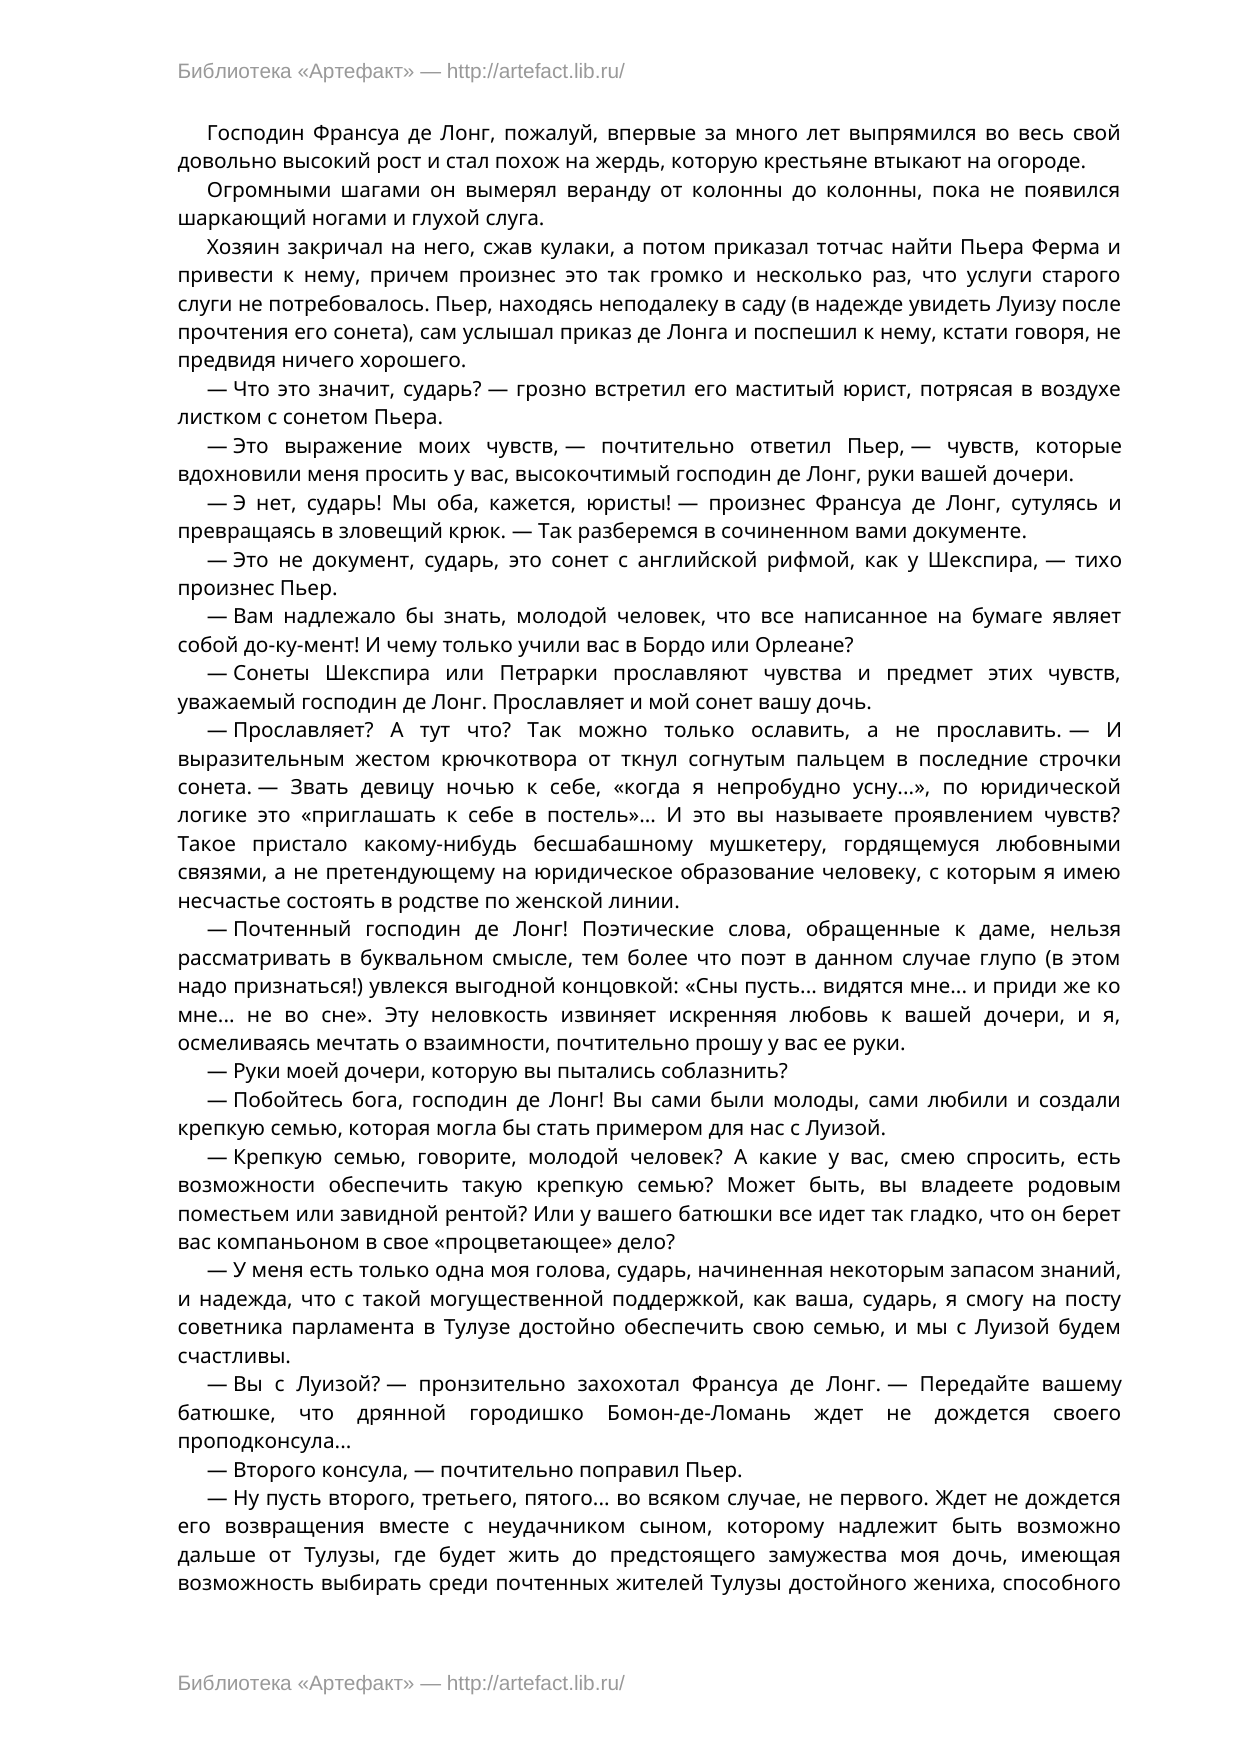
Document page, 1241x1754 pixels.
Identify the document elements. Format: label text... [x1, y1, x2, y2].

text — Побойтесь бога, господин де Лонг! Вы сами были молоды, сами любили и создали крепкую семью, которая могла бы стать примером для нас с Луизой. [177, 1085, 1122, 1142]
text — Сонеты Шекспира или Петрарки прославляют чувства и предмет этих чувств, уважаемый господин де Лонг. Прославляет и мой сонет вашу дочь. [177, 658, 1122, 715]
text — У меня есть только одна моя голова, сударь, начиненная некоторым запасом знаний, и надежда, что с такой могущественной поддержкой, как ваша, сударь, я смогу на посту советника парламента в Тулузе достойно обеспечить свою семью, и мы с Луизой будем счастливы. [177, 1256, 1122, 1369]
text — Второго консула, — почтительно поправил Пьер. [177, 1455, 1122, 1483]
text — Вы с Луизой? — пронзительно захохотал Франсуа де Лонг. — Передайте вашему батюшке, что дрянной городишко Бомон-де-Ломань ждет не дождется своего проподконсула... [177, 1369, 1122, 1455]
text — Э нет, сударь! Мы оба, кажется, юристы! — произнес Франсуа де Лонг, сутулясь и превращаясь в зловещий крюк. — Так разберемся в сочиненном вами документе. [177, 488, 1122, 545]
text — Прославляет? А тут что? Так можно только ославить, а не прославить. — И выразительным жестом крючкотвора от ткнул согнутым пальцем в последние строчки сонета. — Звать девицу ночью к себе, «когда я непробудно усну...», по юридической логике это «приглашать к себе в постель»... И это вы называете проявлением чувств? Такое пристало какому-нибудь бесшабашному мушкетеру, гордящемуся любовными связями, а не претендующему на юридическое образование человеку, с которым я имею несчастье состоять в родстве по женской линии. [177, 715, 1122, 914]
text — Это выражение моих чувств, — почтительно ответил Пьер, — чувств, которые вдохновили меня просить у вас, высокочтимый господин де Лонг, руки вашей дочери. [177, 431, 1122, 488]
text — Крепкую семью, говорите, молодой человек? А какие у вас, смею спросить, есть возможности обеспечить такую крепкую семью? Может быть, вы владеете родовым поместьем или завидной рентой? Или у вашего батюшки все идет так гладко, что он берет вас компаньоном в свое «процветающее» дело? [177, 1142, 1122, 1256]
text — Это не документ, сударь, это сонет с английской рифмой, как у Шекспира, — тихо произнес Пьер. [177, 545, 1122, 602]
text — Руки моей дочери, которую вы пытались соблазнить? [177, 1057, 1122, 1085]
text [177, 1483, 1122, 1597]
text — Почтенный господин де Лонг! Поэтические слова, обращенные к даме, нельзя рассматривать в буквальном смысле, тем более что поэт в данном случае глупо (в этом надо признаться!) увлекся выгодной концовкой: «Сны пусть... видятся мне... и приди же ко мне... не во сне». Эту неловкость извиняет искренняя любовь к вашей дочери, и я, осмеливаясь мечтать о взаимности, почтительно прошу у вас ее руки. [177, 914, 1122, 1057]
text Огромными шагами он вымерял веранду от колонны до колонны, пока не появился шаркающий ногами и глухой слуга. [177, 175, 1122, 232]
text — Что это значит, сударь? — грозно встретил его маститый юрист, потрясая в воздухе листком с сонетом Пьера. [177, 374, 1122, 431]
text — Вам надлежало бы знать, молодой человек, что все написанное на бумаге являет собой до-ку-мент! И чему только учили вас в Бордо или Орлеане? [177, 602, 1122, 658]
text Господин Франсуа де Лонг, пожалуй, впервые за много лет выпрямился во весь свой довольно высокий рост и стал похож на жердь, которую крестьяне втыкают на огороде. [177, 118, 1122, 175]
text Хозяин закричал на него, сжав кулаки, а потом приказал тотчас найти Пьера Ферма и привести к нему, причем произнес это так громко и несколько раз, что услуги старого слуги не потребовалось. Пьер, находясь неподалеку в саду (в надежде увидеть Луизу после прочтения его сонета), сам услышал приказ де Лонга и поспешил к нему, кстати говоря, не предвидя ничего хорошего. [177, 232, 1122, 374]
